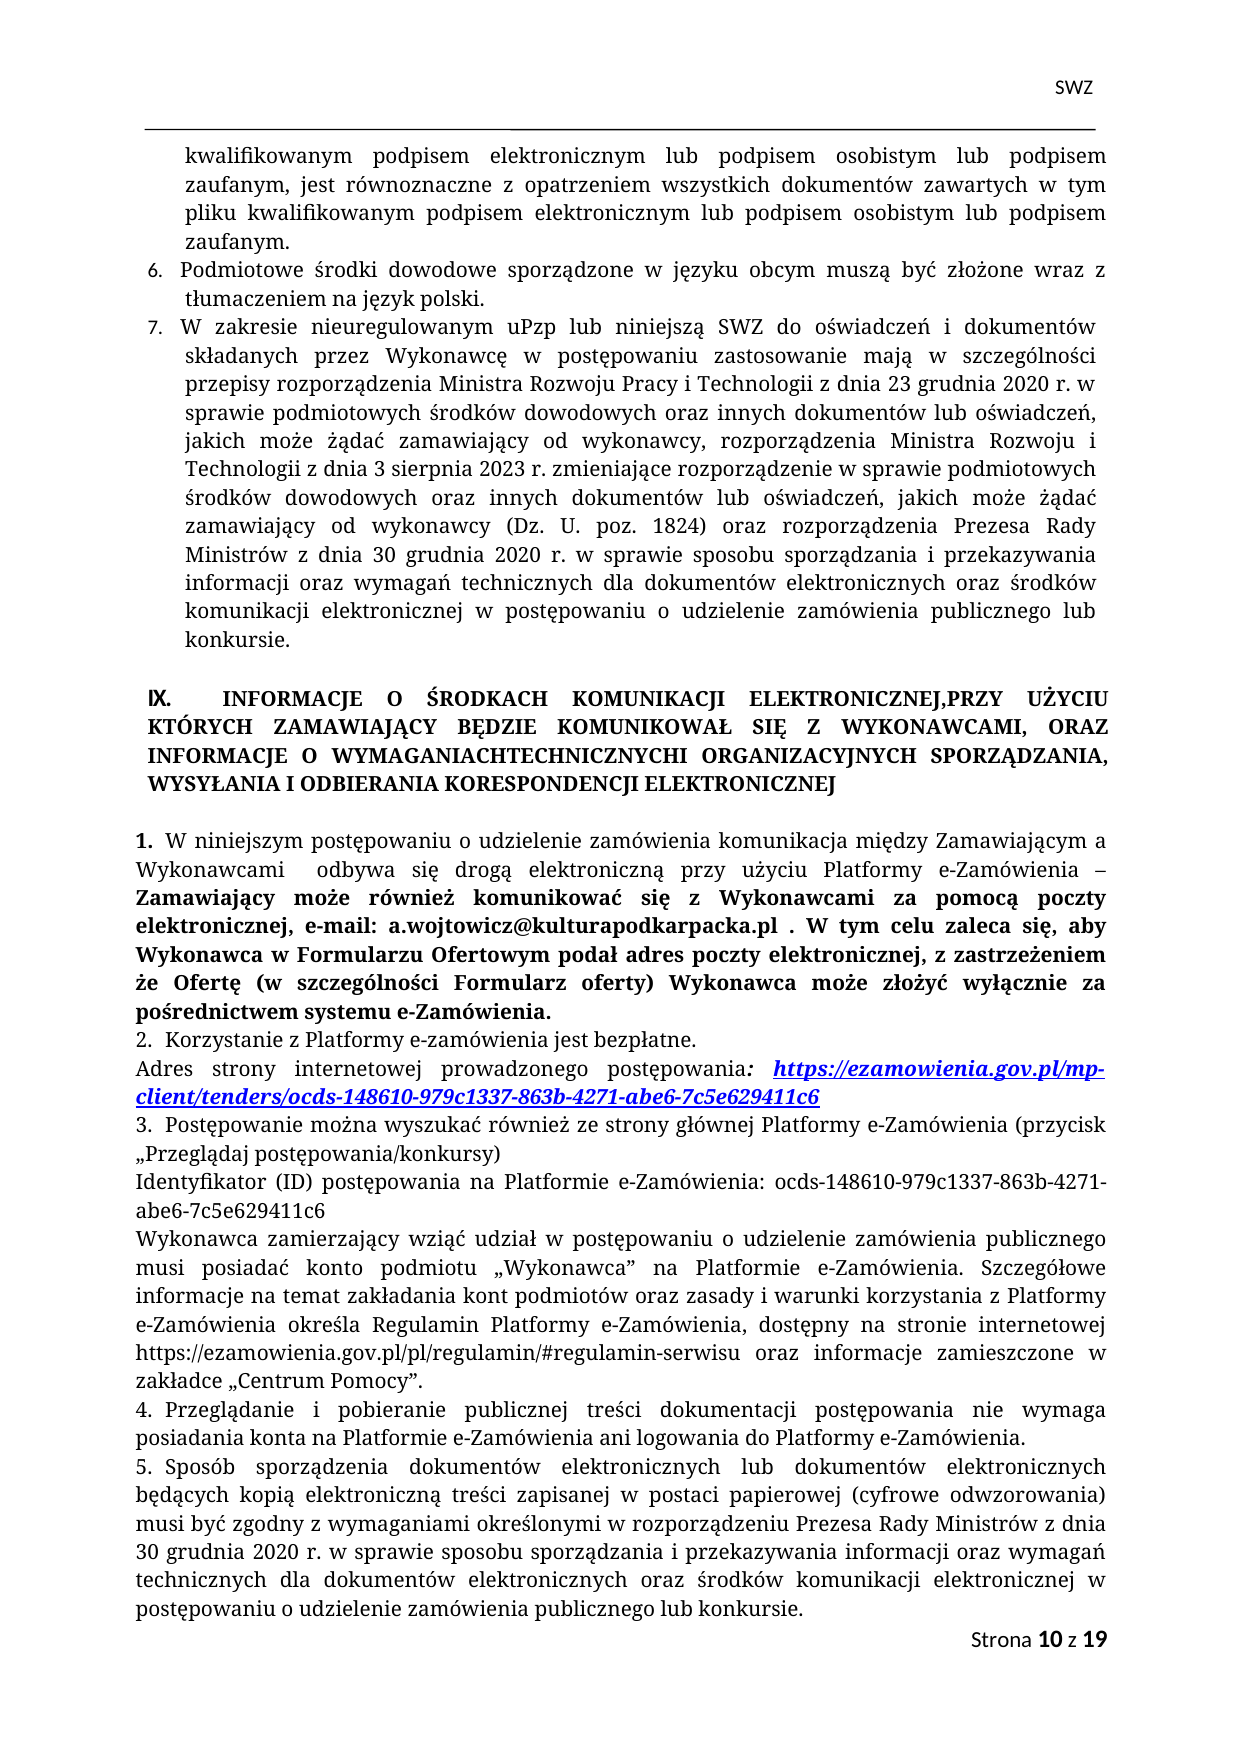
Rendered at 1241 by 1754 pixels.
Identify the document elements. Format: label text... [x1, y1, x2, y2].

list W niniejszym postępowaniu o udzielenie zamówienia komunikacja między Zamawiającym a Wykonawcami odbywa się drogą elektroniczną przy użyciu Platformy e-Zamówienia –Zamawiający może również komunikować się z Wykonawcami za pomocą poczty elektronicznej, e-mail: a.wojtowicz@kulturapodkarpacka.pl . W tym celu zaleca się, aby Wykonawca w Formularzu Ofertowym podał adres poczty elektronicznej, z zastrzeżeniem że Ofertę (w szczególności Formularz oferty) Wykonawca może złożyć wyłącznie za pośrednictwem systemu e-Zamówienia. [135, 826, 1107, 1025]
text Adres strony internetowej prowadzonego postępowania: https://ezamowienia.gov.pl/mp-client/tenders/ocds-148610-979c1337-863b-4271-abe6-7c5e629411c6 [135, 1054, 1107, 1111]
list INFORMACJE O ŚRODKACH KOMUNIKACJI ELEKTRONICZNEJ,PRZY UŻYCIU KTÓRYCH ZAMAWIAJĄCY BĘDZIE KOMUNIKOWAŁ SIĘ Z WYKONAWCAMI, ORAZ INFORMACJE O WYMAGANIACHTECHNICZNYCHI ORGANIZACYJNYCH SPORZĄDZANIA, WYSYŁANIA I ODBIERANIA KORESPONDENCJI ELEKTRONICZNEJ [147, 682, 1109, 798]
list Identyfikator (ID) postępowania na Platformie e-Zamówienia: ocds-148610-979c1337-863b-4271-abe6-7c5e629411c6 [135, 1167, 1107, 1224]
list Podmiotowe środki dowodowe sporządzone w języku obcym muszą być złożone wraz z tłumaczeniem na język polski. [147, 255, 1107, 312]
list W zakresie nieuregulowanym uPzp lub niniejszą SWZ do oświadczeń i dokumentów składanych przez Wykonawcę w postępowaniu zastosowanie mają w szczególności przepisy rozporządzenia Ministra Rozwoju Pracy i Technologii z dnia 23 grudnia 2020 r. w sprawie podmiotowych środków dowodowych oraz innych dokumentów lub oświadczeń, jakich może żądać zamawiający od wykonawcy, rozporządzenia Ministra Rozwoju i Technologii z dnia 3 sierpnia 2023 r. zmieniające rozporządzenie w sprawie podmiotowych środków dowodowych oraz innych dokumentów lub oświadczeń, jakich może żądać zamawiający od wykonawcy (Dz. U. poz. 1824) oraz rozporządzenia Prezesa Rady Ministrów z dnia 30 grudnia 2020 r. w sprawie sposobu sporządzania i przekazywania informacji oraz wymagań technicznych dla dokumentów elektronicznych oraz środków komunikacji elektronicznej w postępowaniu o udzielenie zamówienia publicznego lub konkursie. [147, 312, 1097, 653]
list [147, 142, 1107, 255]
list Korzystanie z Platformy e-zamówienia jest bezpłatne. [135, 1025, 1107, 1054]
list Postępowanie można wyszukać również ze strony głównej Platformy e-Zamówienia (przycisk „Przeglądaj postępowania/konkursy) [135, 1111, 1107, 1167]
list Przeglądanie i pobieranie publicznej treści dokumentacji postępowania nie wymaga posiadania konta na Platformie e-Zamówienia ani logowania do Platformy e-Zamówienia. [135, 1395, 1107, 1452]
list Wykonawca zamierzający wziąć udział w postępowaniu o udzielenie zamówienia publicznego musi posiadać konto podmiotu „Wykonawca” na Platformie e-Zamówienia. Szczegółowe informacje na temat zakładania kont podmiotów oraz zasady i warunki korzystania z Platformy e-Zamówienia określa Regulamin Platformy e-Zamówienia, dostępny na stronie internetowej https://ezamowienia.gov.pl/pl/regulamin/#regulamin-serwisu oraz informacje zamieszczone w zakładce „Centrum Pomocy”. [135, 1224, 1107, 1395]
list Sposób sporządzenia dokumentów elektronicznych lub dokumentów elektronicznych będących kopią elektroniczną treści zapisanej w postaci papierowej (cyfrowe odwzorowania) musi być zgodny z wymaganiami określonymi w rozporządzeniu Prezesa Rady Ministrów z dnia 30 grudnia 2020 r. w sprawie sposobu sporządzania i przekazywania informacji oraz wymagań technicznych dla dokumentów elektronicznych oraz środków komunikacji elektronicznej w postępowaniu o udzielenie zamówienia publicznego lub konkursie. [135, 1452, 1107, 1622]
